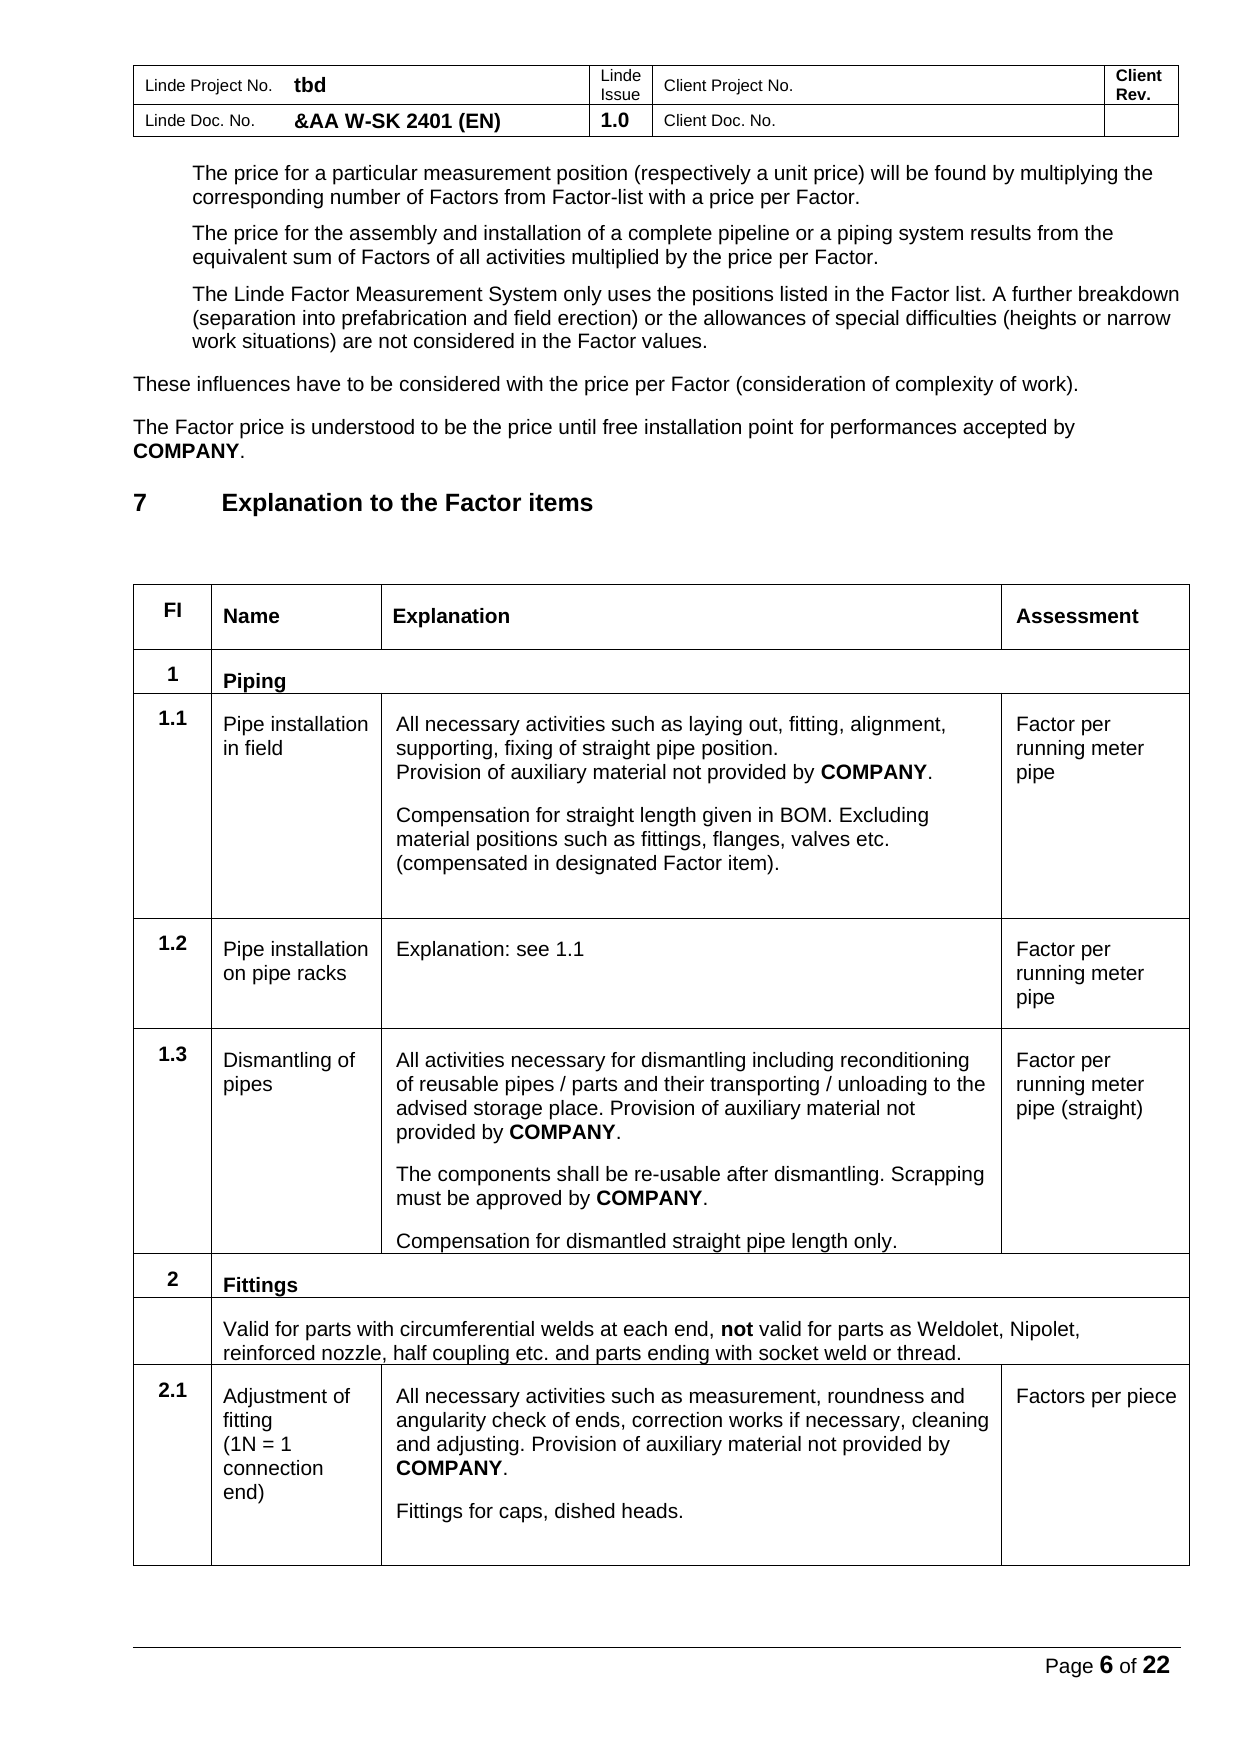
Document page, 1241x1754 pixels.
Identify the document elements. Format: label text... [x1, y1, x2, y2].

table_cell Fittings [212, 1254, 1189, 1297]
table_cell 2.1 [134, 1365, 211, 1565]
text The Linde Factor Measurement System only uses the positions listed in the Factor list. A further breakdown (separation into prefabrication and field erection) or the allowances of special difficulties (heights or narrow work situations) are not considered in the Factor values. [192, 281, 1181, 353]
table_cell Valid for parts with circumferential welds at each end, not valid for parts as Weldolet, Nipolet, reinforced nozzle, half coupling etc. and parts ending with socket weld or thread. [212, 1298, 1189, 1364]
table_cell Explanation: see 1.1 [382, 919, 1001, 1028]
text These influences have to be considered with the price per Factor (consideration of complexity of work). [133, 372, 1181, 396]
table_cell 1.2 [134, 919, 211, 1028]
table_header Explanation [382, 585, 1001, 649]
text The price for a particular measurement position (respectively a unit price) will be found by multiplying the corresponding number of Factors from Factor-list with a price per Factor. [192, 161, 1181, 208]
table_cell Pipe installation in field [212, 694, 381, 917]
table_cell Pipe installation on pipe racks [212, 919, 381, 1028]
table_header FI [134, 585, 211, 649]
table_cell 1 [134, 650, 211, 692]
table_cell Factors per piece [1002, 1365, 1189, 1565]
table_cell Factor per running meter pipe [1002, 694, 1189, 917]
table_cell [134, 1298, 211, 1364]
text The price for the assembly and installation of a complete pipeline or a piping system results from the equivalent sum of Factors of all activities multiplied by the price per Factor. [192, 221, 1181, 269]
table_cell All activities necessary for dismantling including reconditioning of reusable pipes / parts and their transporting / unloading to the advised storage place. Provision of auxiliary material not provided by COMPANY. The components shall be re-usable after dismantling. Scrapping must be approved by COMPANY. Compensation for dismantled straight pipe length only. [382, 1029, 1001, 1253]
table_cell Dismantling of pipes [212, 1029, 381, 1253]
table_cell Piping [212, 650, 1189, 692]
table_cell 2 [134, 1254, 211, 1297]
text The Factor price is understood to be the price until free installation point for performances accepted by COMPANY. [133, 415, 1181, 463]
table_cell All necessary activities such as measurement, roundness and angularity check of ends, correction works if necessary, cleaning and adjusting. Provision of auxiliary material not provided by COMPANY. Fittings for caps, dished heads. [382, 1365, 1001, 1565]
subtitle Explanation to the Factor items [133, 488, 1181, 516]
table_cell Factor per running meter pipe (straight) [1002, 1029, 1189, 1253]
table_cell 1.3 [134, 1029, 211, 1253]
table_cell Factor per running meter pipe [1002, 919, 1189, 1028]
table_cell Adjustment of fitting (1N = 1 connection end) [212, 1365, 381, 1565]
table_header Name [212, 585, 381, 649]
table_header Assessment [1002, 585, 1189, 649]
table_cell 1.1 [134, 694, 211, 917]
table_cell All necessary activities such as laying out, fitting, alignment, supporting, fixing of straight pipe position. Provision of auxiliary material not provided by COMPANY. Compensation for straight length given in BOM. Excluding material positions such as fittings, flanges, valves etc. (compensated in designated Factor item). [382, 694, 1001, 917]
